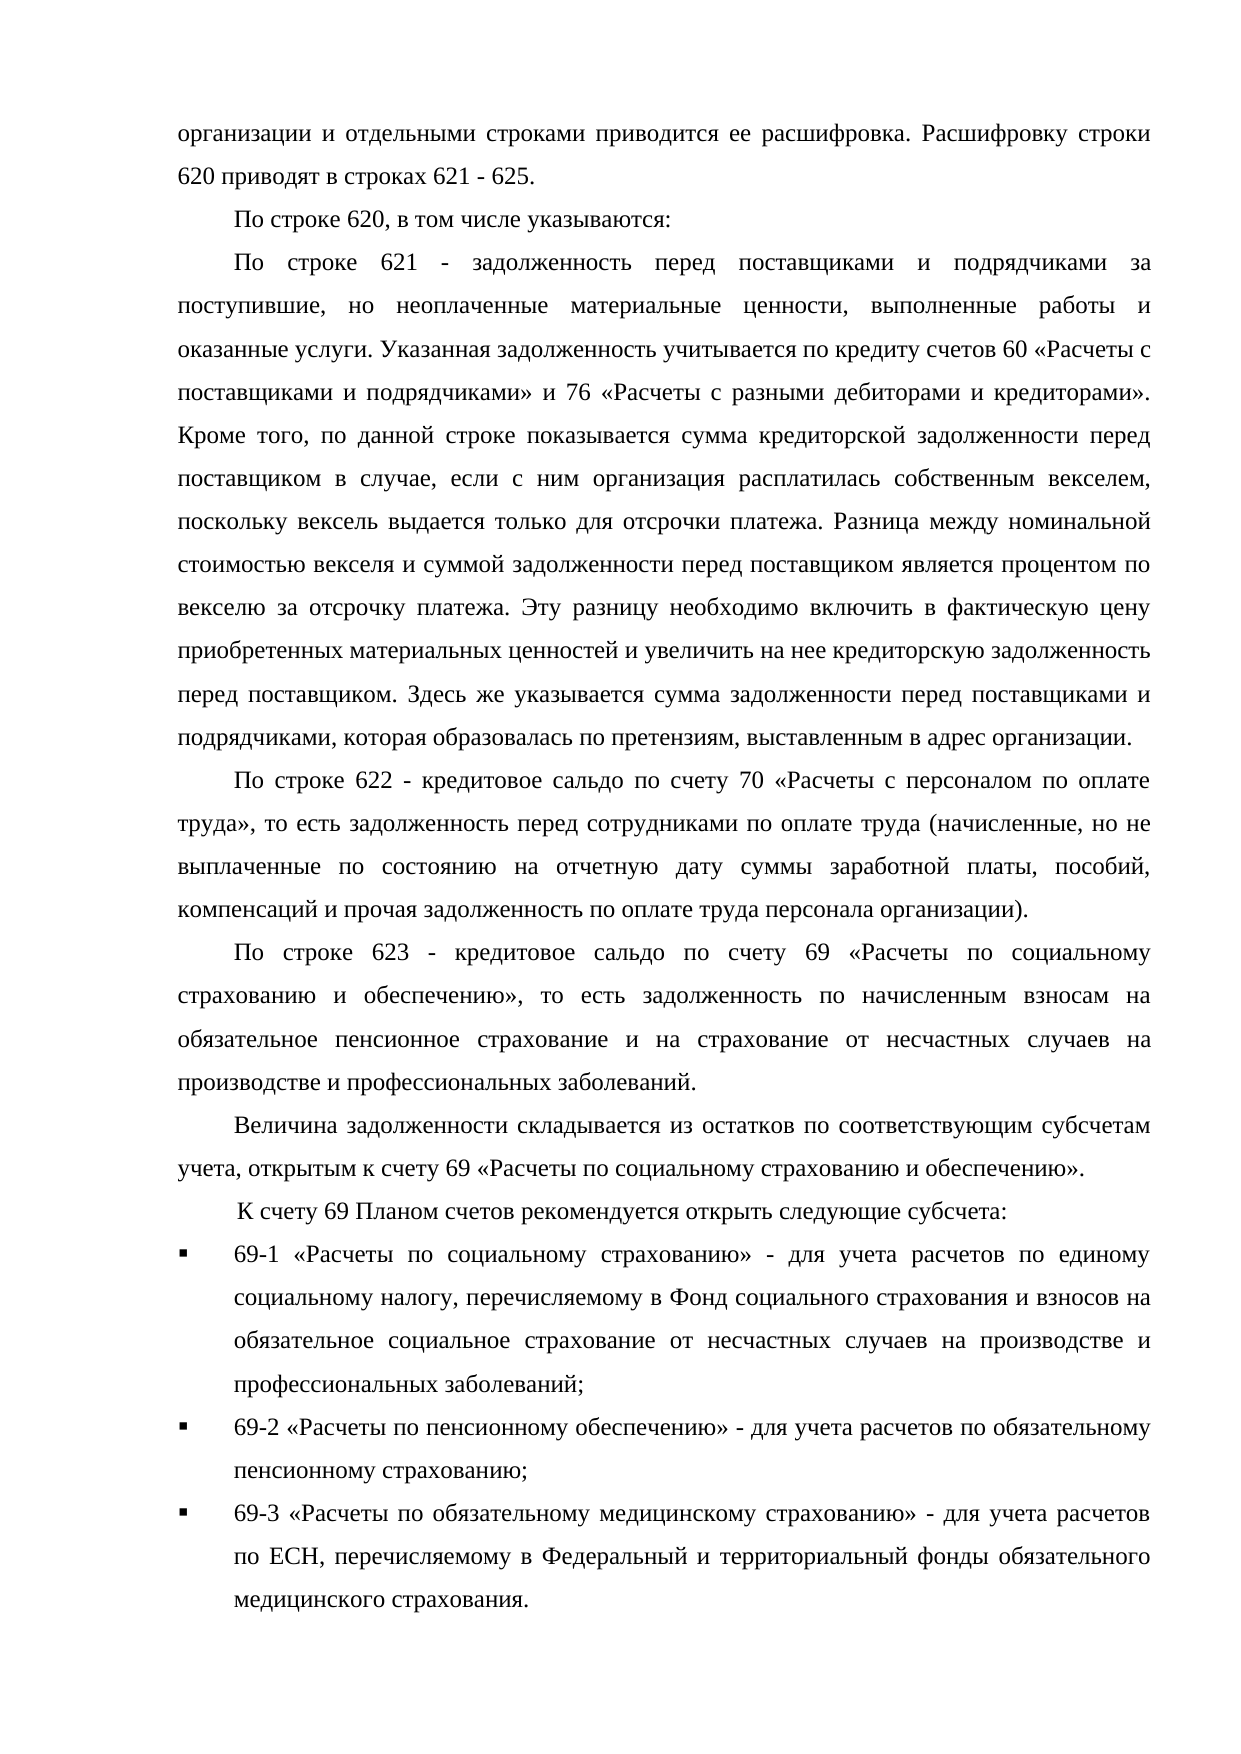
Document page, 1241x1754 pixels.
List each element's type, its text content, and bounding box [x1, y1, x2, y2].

text Величина задолженности складывается из остатков по соответствующим субсчетам учета, открытым к счету 69 «Расчеты по социальному страхованию и обеспечению». [177, 1110, 1152, 1182]
text По строке 621 - задолженность перед поставщиками и подрядчиками за поступившие, но неоплаченные материальные ценности, выполненные работы и оказанные услуги. Указанная задолженность учитывается по кредиту счетов 60 «Расчеты с поставщиками и подрядчиками» и 76 «Расчеты с разными дебиторами и кредиторами». Кроме того, по данной строке показывается сумма кредиторской задолженности перед поставщиком в случае, если с ним организация расплатилась собственным векселем, поскольку вексель выдается только для отсрочки платежа. Разница между номинальной стоимостью векселя и суммой задолженности перед поставщиком является процентом по векселю за отсрочку платежа. Эту разницу необходимо включить в фактическую цену приобретенных материальных ценностей и увеличить на нее кредиторскую задолженность перед поставщиком. Здесь же указывается сумма задолженности перед поставщиками и подрядчиками, которая образовалась по претензиям, выставленным в адрес организации. [177, 247, 1152, 751]
text По строке 620, в том числе указываются: [177, 204, 1152, 233]
list 69-3 «Расчеты по обязательному медицинскому страхованию» - для учета расчетов по ЕСН, перечисляемому в Федеральный и территориальный фонды обязательного медицинского страхования. [177, 1498, 1152, 1613]
text По строке 623 - кредитовое сальдо по счету 69 «Расчеты по социальному страхованию и обеспечению», то есть задолженность по начисленным взносам на обязательное пенсионное страхование и на страхование от несчастных случаев на производстве и профессиональных заболеваний. [177, 937, 1152, 1096]
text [177, 118, 1152, 190]
list 69-2 «Расчеты по пенсионному обеспечению» - для учета расчетов по обязательному пенсионному страхованию; [177, 1412, 1152, 1484]
list 69-1 «Расчеты по социальному страхованию» - для учета расчетов по единому социальному налогу, перечисляемому в Фонд социального страхования и взносов на обязательное социальное страхование от несчастных случаев на производстве и профессиональных заболеваний; [177, 1239, 1152, 1397]
text К счету 69 Планом счетов рекомендуется открыть следующие субсчета: [177, 1196, 1152, 1225]
text По строке 622 - кредитовое сальдо по счету 70 «Расчеты с персоналом по оплате труда», то есть задолженность перед сотрудниками по оплате труда (начисленные, но не выплаченные по состоянию на отчетную дату суммы заработной платы, пособий, компенсаций и прочая задолженность по оплате труда персонала организации). [177, 765, 1152, 923]
